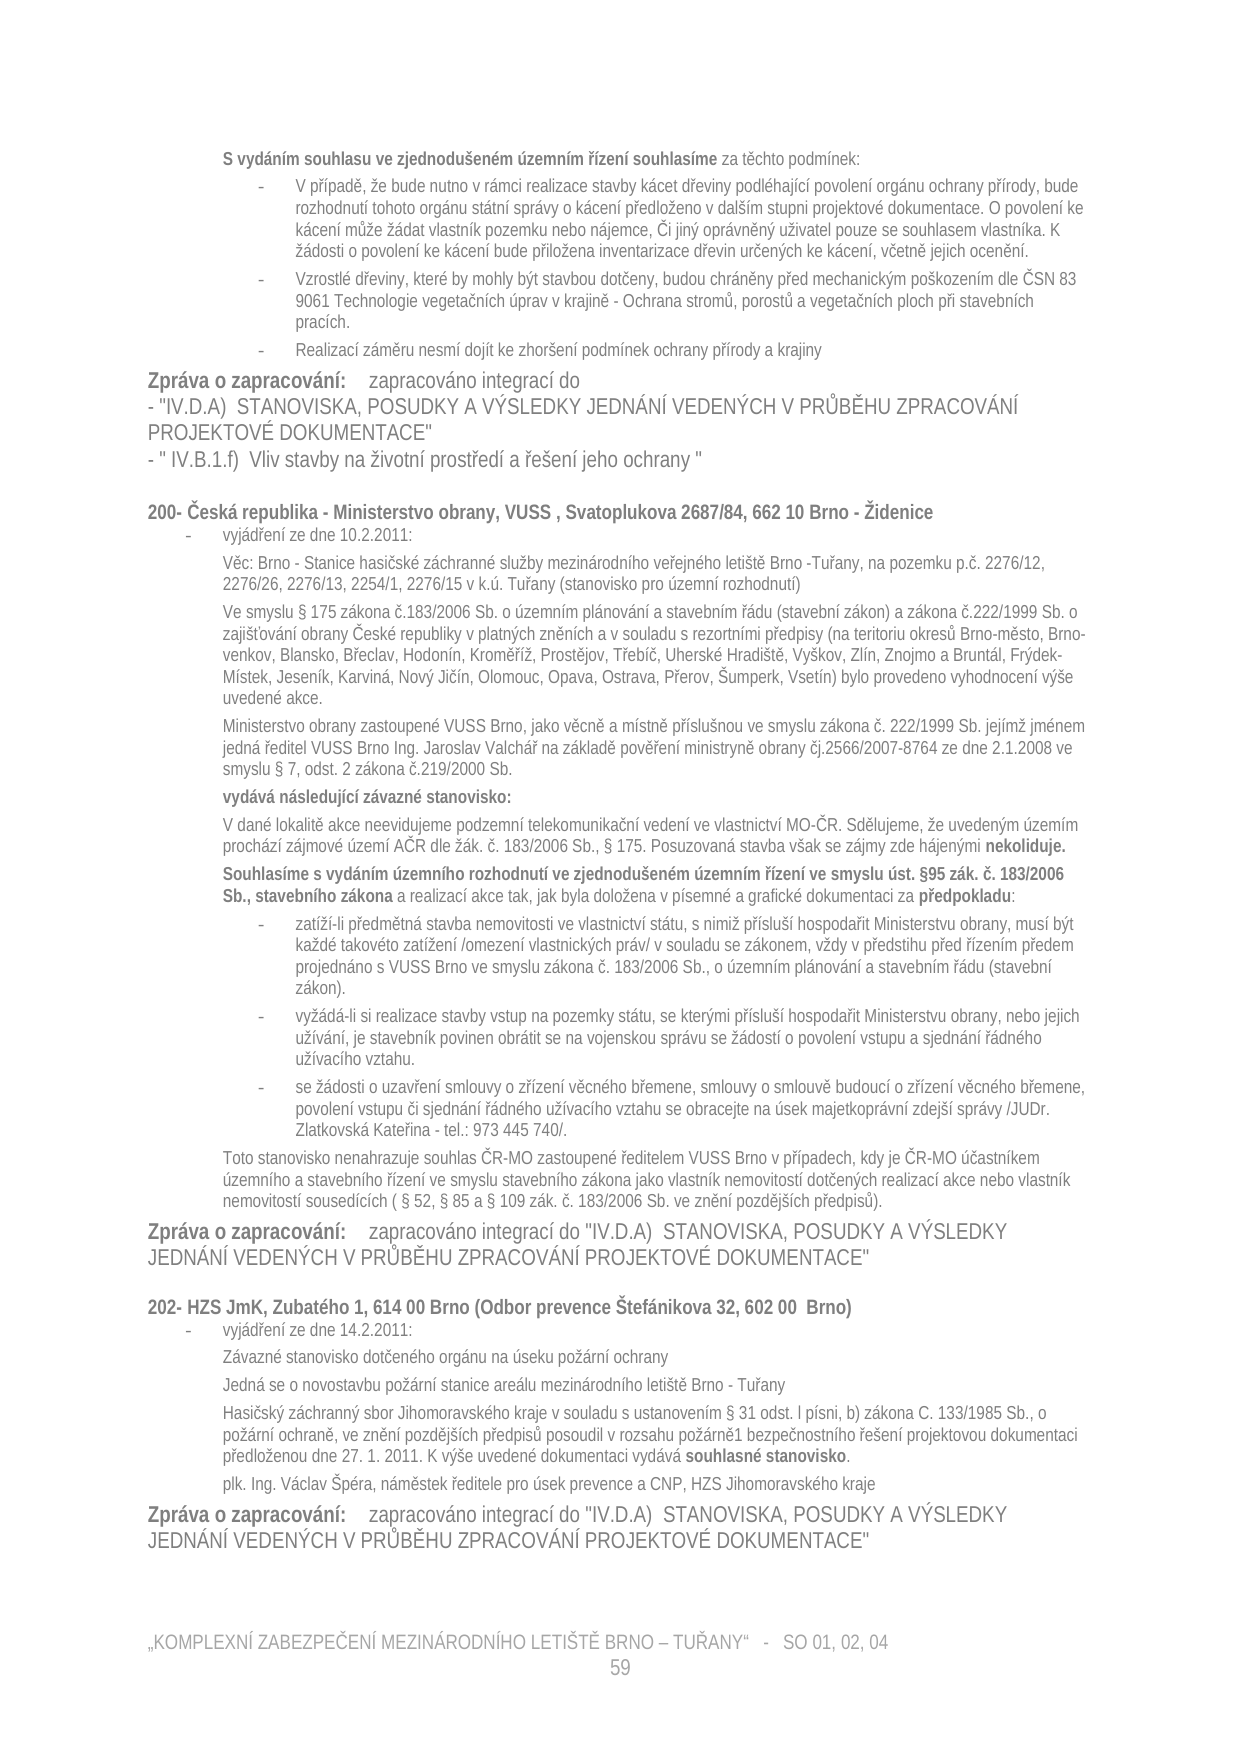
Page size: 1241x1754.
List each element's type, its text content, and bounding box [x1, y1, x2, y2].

list vyžádá-li si realizace stavby vstup na pozemky státu, se kterými přísluší hospodařit Ministerstvu obrany, nebo jejich užívání, je stavebník povinen obrátit se na vojenskou správu se žádostí o povolení vstupu a sjednání řádného užívacího vztahu. [258, 1005, 1093, 1070]
text plk. Ing. Václav Špéra, náměstek ředitele pro úsek prevence a CNP, HZS Jihomoravského kraje [223, 1473, 1093, 1494]
text Ve smyslu § 175 zákona č.183/2006 Sb. o územním plánování a stavebním řádu (stavební zákon) a zákona č.222/1999 Sb. o zajišťování obrany České republiky v platných zněních a v souladu s rezortními předpisy (na teritoriu okresů Brno-město, Brno-venkov, Blansko, Břeclav, Hodonín, Kroměříž, Prostějov, Třebíč, Uherské Hradiště, Vyškov, Zlín, Znojmo a Bruntál, Frýdek-Místek, Jeseník, Karviná, Nový Jičín, Olomouc, Opava, Ostrava, Přerov, Šumperk, Vsetín) bylo provedeno vyhodnocení výše uvedené akce. [223, 601, 1093, 709]
text V dané lokalitě akce neevidujeme podzemní telekomunikační vedení ve vlastnictví MO-ČR. Sdělujeme, že uvedeným územím prochází zájmové území AČR dle žák. č. 183/2006 Sb., § 175. Posuzovaná stavba však se zájmy zde hájenými nekoliduje. [223, 814, 1093, 857]
text 200- Česká republika - Ministerstvo obrany, VUSS , Svatoplukova 2687/84, 662 10 Brno - Židenice [148, 500, 1093, 524]
list se žádosti o uzavření smlouvy o zřízení věcného břemene, smlouvy o smlouvě budoucí o zřízení věcného břemene, povolení vstupu či sjednání řádného užívacího vztahu se obracejte na úsek majetkoprávní zdejší správy /JUDr. Zlatkovská Kateřina - tel.: 973 445 740/. [258, 1076, 1093, 1141]
text vydává následující závazné stanovisko: [223, 786, 1093, 808]
text Jedná se o novostavbu požární stanice areálu mezinárodního letiště Brno - Tuřany [223, 1374, 1093, 1396]
text - "IV.D.A) STANOVISKA, POSUDKY A VÝSLEDKY JEDNÁNÍ VEDENÝCH V PRŮBĚHU ZPRACOVÁNÍ PROJEKTOVÉ DOKUMENTACE" [148, 393, 1093, 446]
text Hasičský záchranný sbor Jihomoravského kraje v souladu s ustanovením § 31 odst. l písni, b) zákona C. 133/1985 Sb., o požární ochraně, ve znění pozdějších předpisů posoudil v rozsahu požárně1 bezpečnostního řešení projektovou dokumentaci předloženou dne 27. 1. 2011. K výše uvedené dokumentaci vydává souhlasné stanovisko. [223, 1402, 1093, 1467]
list vyjádření ze dne 10.2.2011: [185, 524, 1093, 545]
text Toto stanovisko nenahrazuje souhlas ČR-MO zastoupené ředitelem VUSS Brno v případech, kdy je ČR-MO účastníkem územního a stavebního řízení ve smyslu stavebního zákona jako vlastník nemovitostí dotčených realizací akce nebo vlastník nemovitostí sousedících ( § 52, § 85 a § 109 zák. č. 183/2006 Sb. ve znění pozdějších předpisů). [223, 1147, 1093, 1212]
text Zpráva o zapracování: zapracováno integrací do "IV.D.A) STANOVISKA, POSUDKY A VÝSLEDKY JEDNÁNÍ VEDENÝCH V PRŮBĚHU ZPRACOVÁNÍ PROJEKTOVÉ DOKUMENTACE" [148, 1218, 1093, 1271]
text - " IV.B.1.f) Vliv stavby na životní prostředí a řešení jeho ochrany " [148, 446, 1093, 472]
text Souhlasíme s vydáním územního rozhodnutí ve zjednodušeném územním řízení ve smyslu úst. §95 zák. č. 183/2006 Sb., stavebního zákona a realizací akce tak, jak byla doložena v písemné a grafické dokumentaci za předpokladu: [223, 863, 1093, 906]
list V případě, že bude nutno v rámci realizace stavby kácet dřeviny podléhající povolení orgánu ochrany přírody, bude rozhodnutí tohoto orgánu státní správy o kácení předloženo v dalším stupni projektové dokumentace. O povolení ke kácení může žádat vlastník pozemku nebo nájemce, Či jiný oprávněný uživatel pouze se souhlasem vlastníka. K žádosti o povolení ke kácení bude přiložena inventarizace dřevin určených ke kácení, včetně jejich ocenění. [258, 175, 1093, 262]
text Zpráva o zapracování: zapracováno integrací do [148, 367, 1093, 393]
text Závazné stanovisko dotčeného orgánu na úseku požární ochrany [223, 1346, 1093, 1368]
list vyjádření ze dne 14.2.2011: [185, 1318, 1093, 1340]
text Ministerstvo obrany zastoupené VUSS Brno, jako věcně a místně příslušnou ve smyslu zákona č. 222/1999 Sb. jejímž jménem jedná ředitel VUSS Brno Ing. Jaroslav Valchář na základě pověření ministryně obrany čj.2566/2007-8764 ze dne 2.1.2008 ve smyslu § 7, odst. 2 zákona č.219/2000 Sb. [223, 715, 1093, 780]
text Věc: Brno - Stanice hasičské záchranné služby mezinárodního veřejného letiště Brno -Tuřany, na pozemku p.č. 2276/12, 2276/26, 2276/13, 2254/1, 2276/15 v k.ú. Tuřany (stanovisko pro územní rozhodnutí) [223, 552, 1093, 595]
list Vzrostlé dřeviny, které by mohly být stavbou dotčeny, budou chráněny před mechanickým poškozením dle ČSN 83 9061 Technologie vegetačních úprav v krajině - Ochrana stromů, porostů a vegetačních ploch při stavebních pracích. [258, 268, 1093, 333]
list zatíží-li předmětná stavba nemovitosti ve vlastnictví státu, s nimiž přísluší hospodařit Ministerstvu obrany, musí být každé takovéto zatížení /omezení vlastnických práv/ v souladu se zákonem, vždy v předstihu před řízením předem projednáno s VUSS Brno ve smyslu zákona č. 183/2006 Sb., o územním plánování a stavebním řádu (stavební zákon). [258, 913, 1093, 999]
text Zpráva o zapracování: zapracováno integrací do "IV.D.A) STANOVISKA, POSUDKY A VÝSLEDKY JEDNÁNÍ VEDENÝCH V PRŮBĚHU ZPRACOVÁNÍ PROJEKTOVÉ DOKUMENTACE" [148, 1501, 1093, 1553]
list Realizací záměru nesmí dojít ke zhoršení podmínek ochrany přírody a krajiny [258, 339, 1093, 360]
text S vydáním souhlasu ve zjednodušeném územním řízení souhlasíme za těchto podmínek: [223, 148, 1093, 169]
text 202- HZS JmK, Zubatého 1, 614 00 Brno (Odbor prevence Štefánikova 32, 602 00 Brno) [148, 1294, 1093, 1318]
